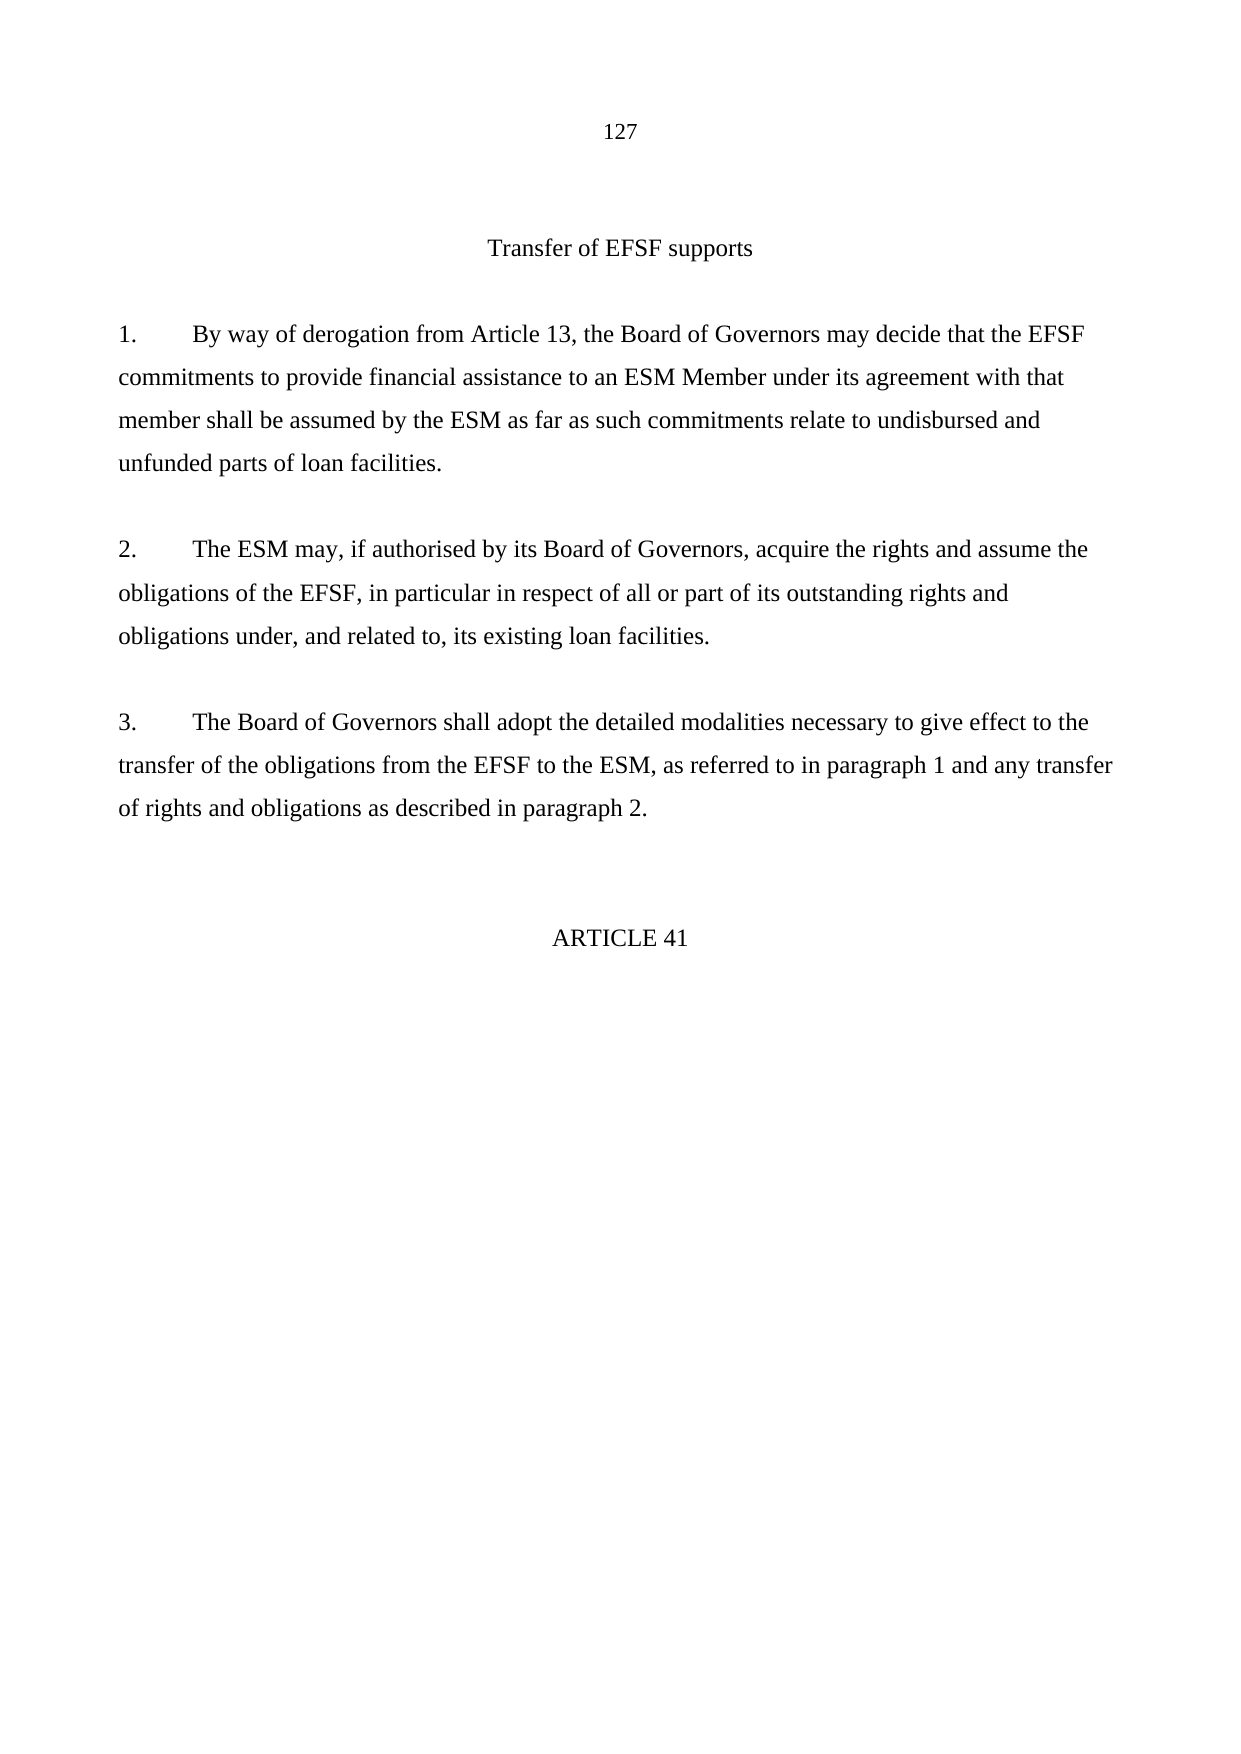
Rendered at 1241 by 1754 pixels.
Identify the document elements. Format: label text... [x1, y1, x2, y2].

text ARTICLE 41 [118, 923, 1122, 951]
text 2. The ESM may, if authorised by its Board of Governors, acquire the rights and assume the obligations of the EFSF, in particular in respect of all or part of its outstanding rights and obligations under, and related to, its existing loan facilities. [118, 534, 1122, 649]
text Transfer of EFSF supports [118, 233, 1122, 261]
text 1. By way of derogation from Article 13, the Board of Governors may decide that the EFSF commitments to provide financial assistance to an ESM Member under its agreement with that member shall be assumed by the ESM as far as such commitments relate to undisbursed and unfunded parts of loan facilities. [118, 319, 1122, 477]
text 3. The Board of Governors shall adopt the detailed modalities necessary to give effect to the transfer of the obligations from the EFSF to the ESM, as referred to in paragraph 1 and any transfer of rights and obligations as described in paragraph 2. [118, 707, 1122, 822]
